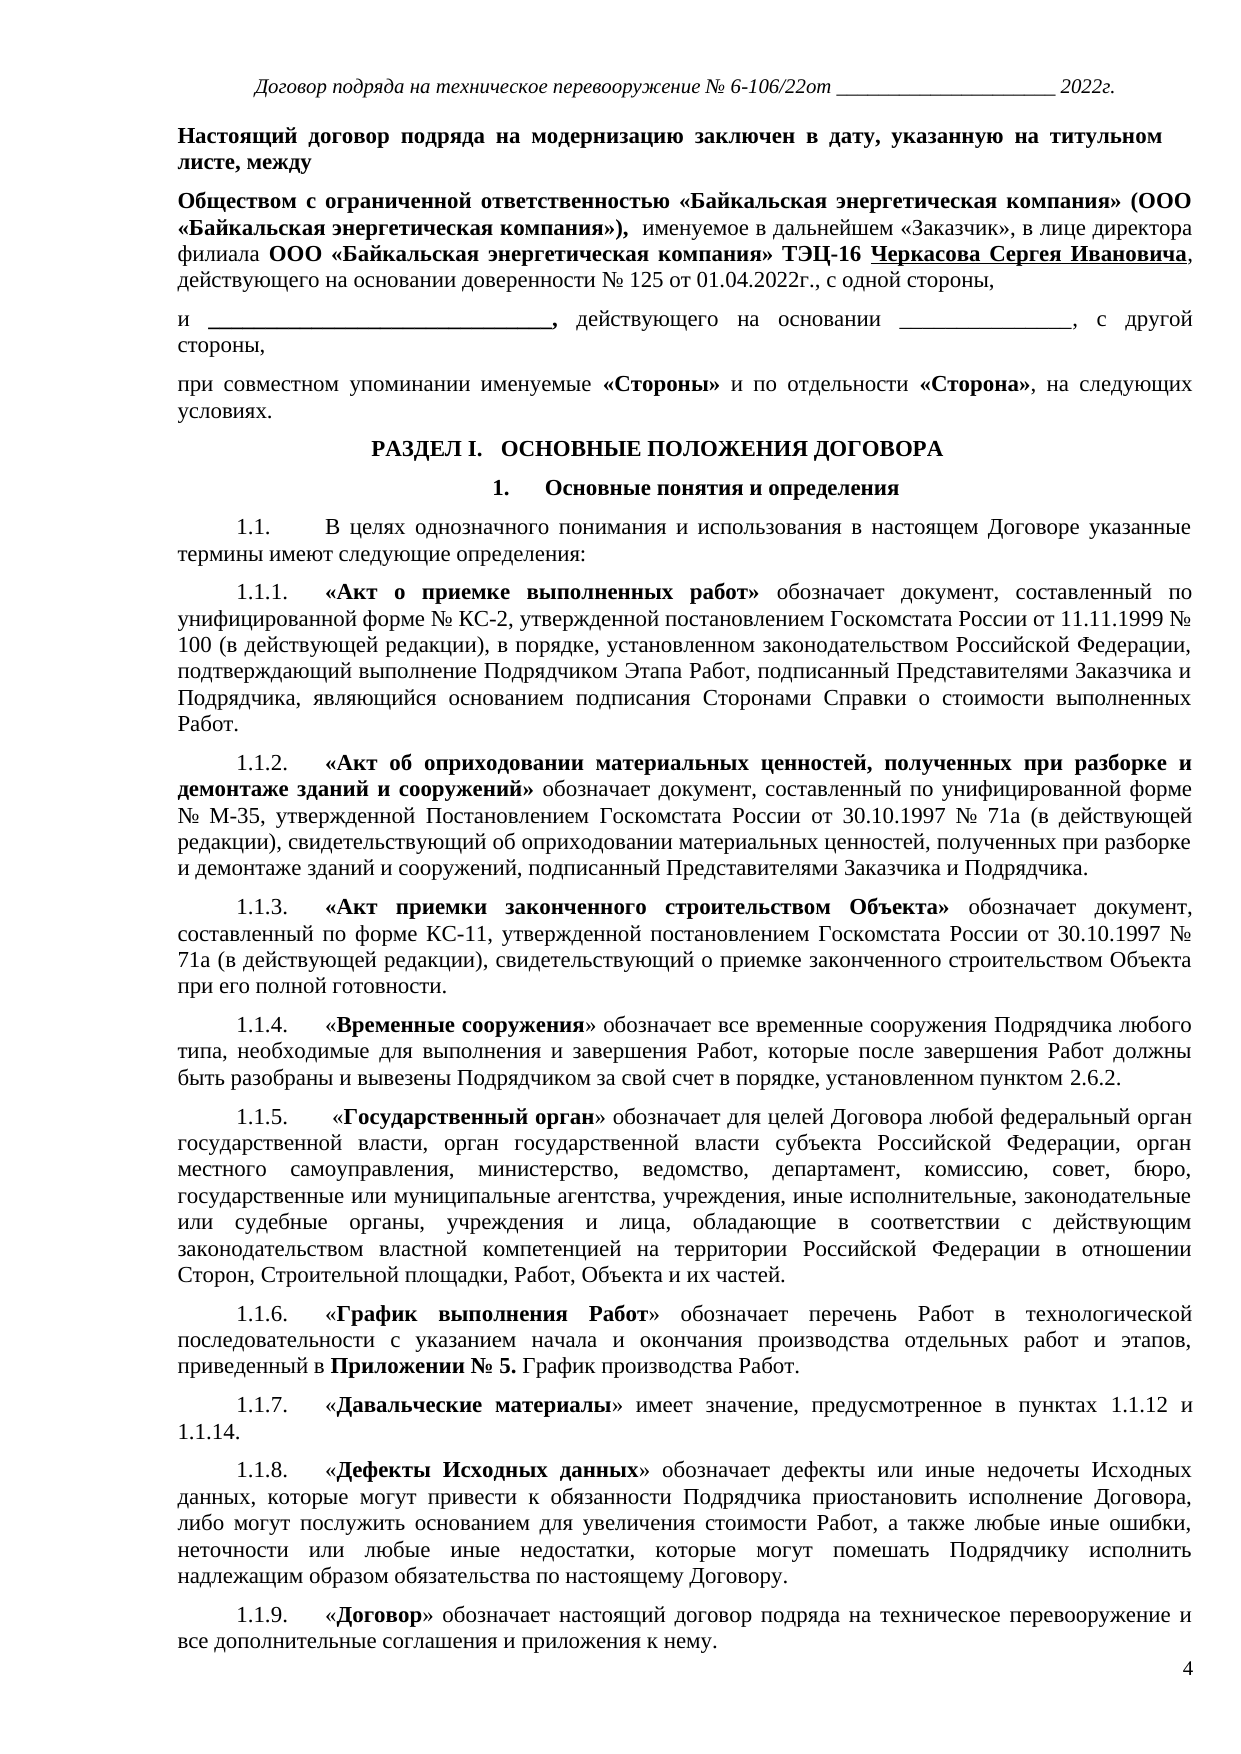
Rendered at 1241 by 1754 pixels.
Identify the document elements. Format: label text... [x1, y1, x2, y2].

text «Акт об оприходовании материальных ценностей, полученных при разборке и демонтаже зданий и сооружений» обозначает документ, составленный по унифицированной форме № М-35, утвержденной Постановлением Госкомстата России от 30.10.1997 № 71а (в действующей редакции), свидетельствующий об оприходовании материальных ценностей, полученных при разборке и демонтаже зданий и сооружений, подписанный Представителями Заказчика и Подрядчика. [177, 749, 1193, 881]
text «Давальческие материалы» имеет значение, предусмотренное в пунктах 1.1.12 и 1.1.14. [177, 1391, 1193, 1444]
text и ______________________________, действующего на основании _______________, с другой стороны, [177, 305, 1193, 358]
text В целях однозначного понимания и использования в настоящем Договоре указанные термины имеют следующие определения: [177, 513, 1193, 566]
text «Дефекты Исходных данных» обозначает дефекты или иные недочеты Исходных данных, которые могут привести к обязанности Подрядчика приостановить исполнение Договора, либо могут послужить основанием для увеличения стоимости Работ, а также любые иные ошибки, неточности или любые иные недостатки, которые могут помешать Подрядчику исполнить надлежащим образом обязательства по настоящему Договору. [177, 1457, 1193, 1588]
text «Акт о приемке выполненных работ» обозначает документ, составленный по унифицированной форме № КС-2, утвержденной постановлением Госкомстата России от 11.11.1999 № 100 (в действующей редакции), в порядке, установленном законодательством Российской Федерации, подтверждающий выполнение Подрядчиком Этапа Работ, подписанный Представителями Заказчика и Подрядчика, являющийся основанием подписания Сторонами Справки о стоимости выполненных Работ. [177, 578, 1193, 737]
text «Акт приемки законченного строительством Объекта» обозначает документ, составленный по форме КС-11, утвержденной постановлением Госкомстата России от 30.10.1997 № 71а (в действующей редакции), свидетельствующий о приемке законченного строительством Объекта при его полной готовности. [177, 893, 1193, 999]
text Обществом с ограниченной ответственностью «Байкальская энергетическая компания» (ООО «Байкальская энергетическая компания»), именуемое в дальнейшем «Заказчик», в лице директора филиала ООО «Байкальская энергетическая компания» ТЭЦ-16 Черкасова Сергея Ивановича, действующего на основании доверенности № 125 от 01.04.2022г., с одной стороны, [177, 187, 1193, 293]
text Основные понятия и определения [177, 474, 1193, 501]
text при совместном упоминании именуемые «Стороны» и по отдельности «Сторона», на следующих условиях. [177, 370, 1193, 423]
text «Договор» обозначает настоящий договор подряда на техническое перевооружение и все дополнительные соглашения и приложения к нему. [177, 1601, 1193, 1653]
text «Временные сооружения» обозначает все временные сооружения Подрядчика любого типа, необходимые для выполнения и завершения Работ, которые после завершения Работ должны быть разобраны и вывезены Подрядчиком за свой счет в порядке, установленном пунктом 17.6.2. [177, 1011, 1193, 1090]
text «График выполнения Работ» обозначает перечень Работ в технологической последовательности с указанием начала и окончания производства отдельных работ и этапов, приведенный в Приложении № 5. График производства Работ. [177, 1300, 1193, 1379]
text Настоящий договор подряда на модернизацию заключен в дату, указанную на титульном листе, между [177, 122, 1163, 175]
text ОСНОВНЫЕ ПОЛОЖЕНИЯ ДОГОВОРА [177, 436, 1193, 462]
text «Государственный орган» обозначает для целей Договора любой федеральный орган государственной власти, орган государственной власти субъекта Российской Федерации, орган местного самоуправления, министерство, ведомство, департамент, комиссию, совет, бюро, государственные или муниципальные агентства, учреждения, иные исполнительные, законодательные или судебные органы, учреждения и лица, обладающие в соответствии с действующим законодательством властной компетенцией на территории Российской Федерации в отношении Сторон, Строительной площадки, Работ, Объекта и их частей. [177, 1103, 1193, 1287]
